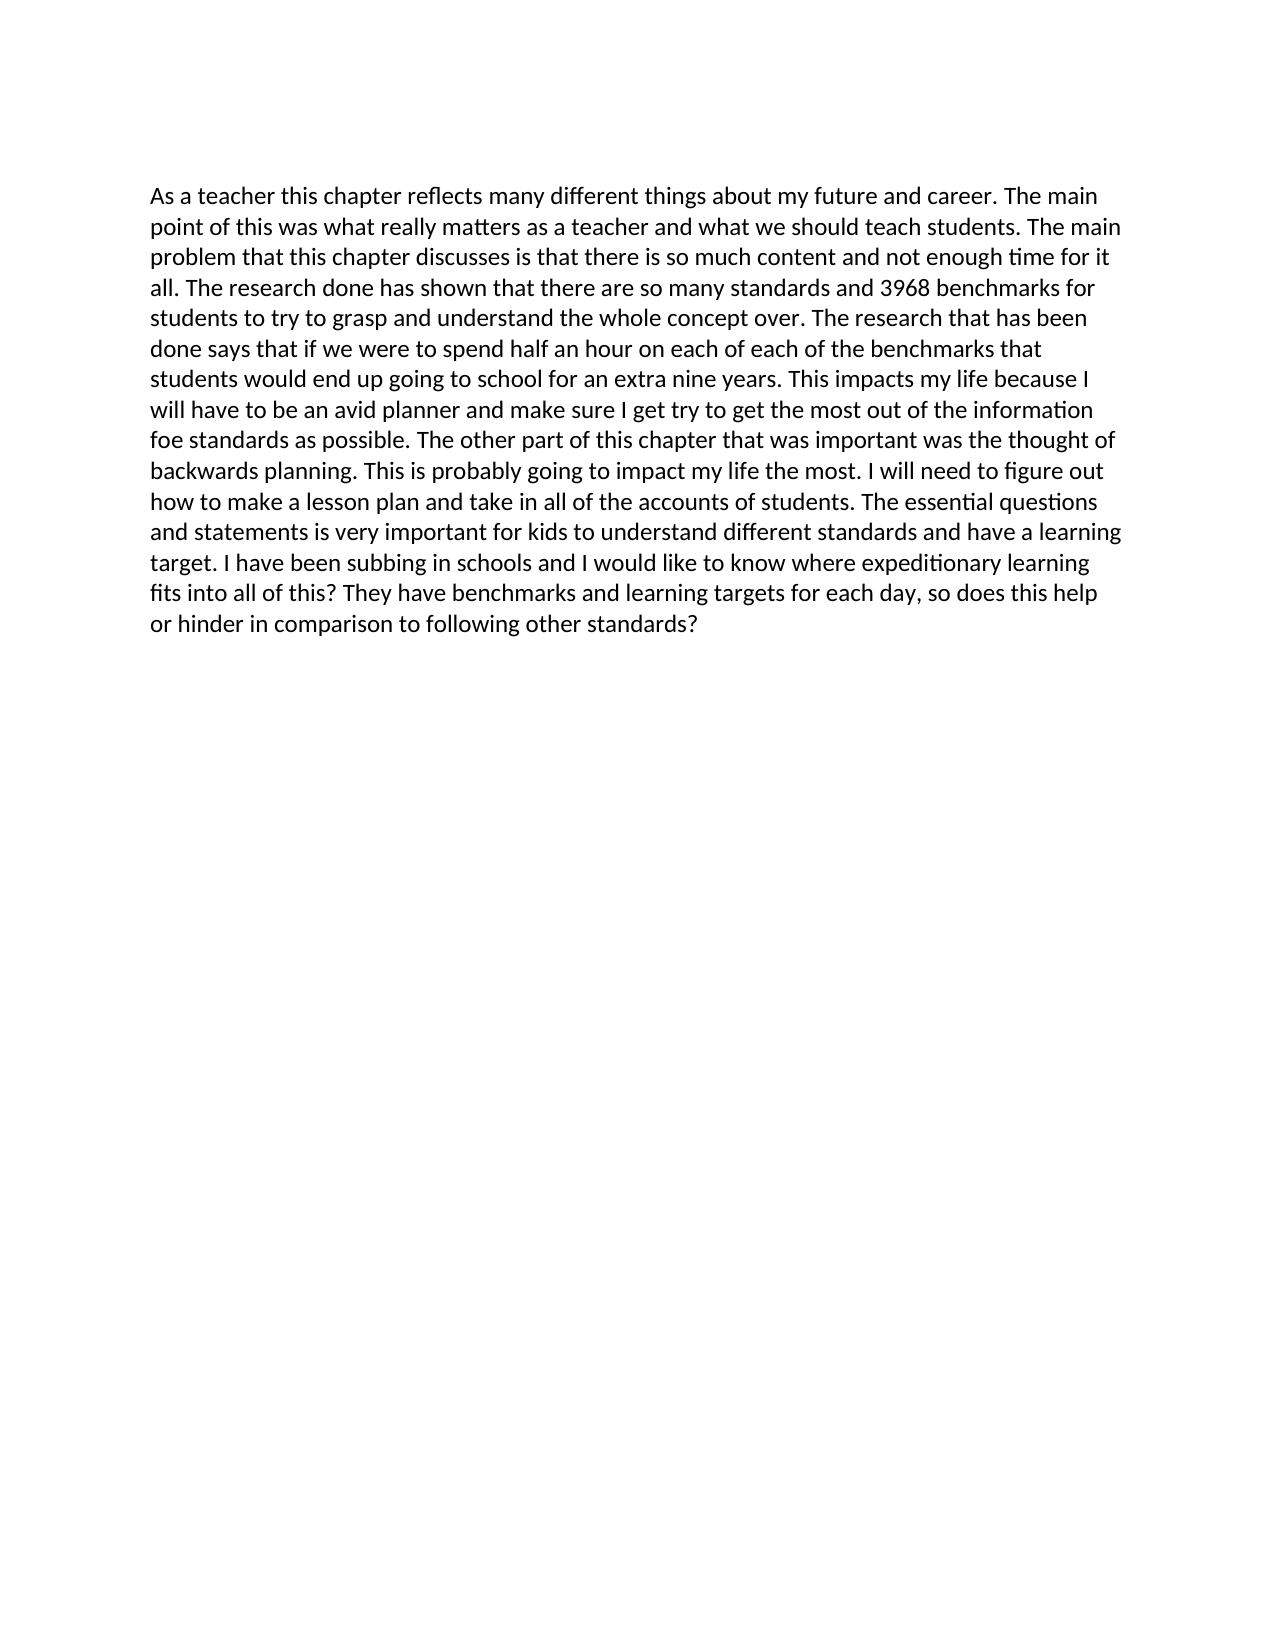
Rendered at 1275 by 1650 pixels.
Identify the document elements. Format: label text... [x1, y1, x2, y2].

text As a teacher this chapter reflects many different things about my future and career. The main point of this was what really matters as a teacher and what we should teach students. The main problem that this chapter discusses is that there is so much content and not enough time for it all. The research done has shown that there are so many standards and 3968 benchmarks for students to try to grasp and understand the whole concept over. The research that has been done says that if we were to spend half an hour on each of each of the benchmarks that students would end up going to school for an extra nine years. This impacts my life because I will have to be an avid planner and make sure I get try to get the most out of the information foe standards as possible. The other part of this chapter that was important was the thought of backwards planning. This is probably going to impact my life the most. I will need to figure out how to make a lesson plan and take in all of the accounts of students. The essential questions and statements is very important for kids to understand different standards and have a learning target. I have been subbing in schools and I would like to know where expeditionary learning fits into all of this? They have benchmarks and learning targets for each day, so does this help or hinder in comparison to following other standards? [150, 181, 1125, 638]
